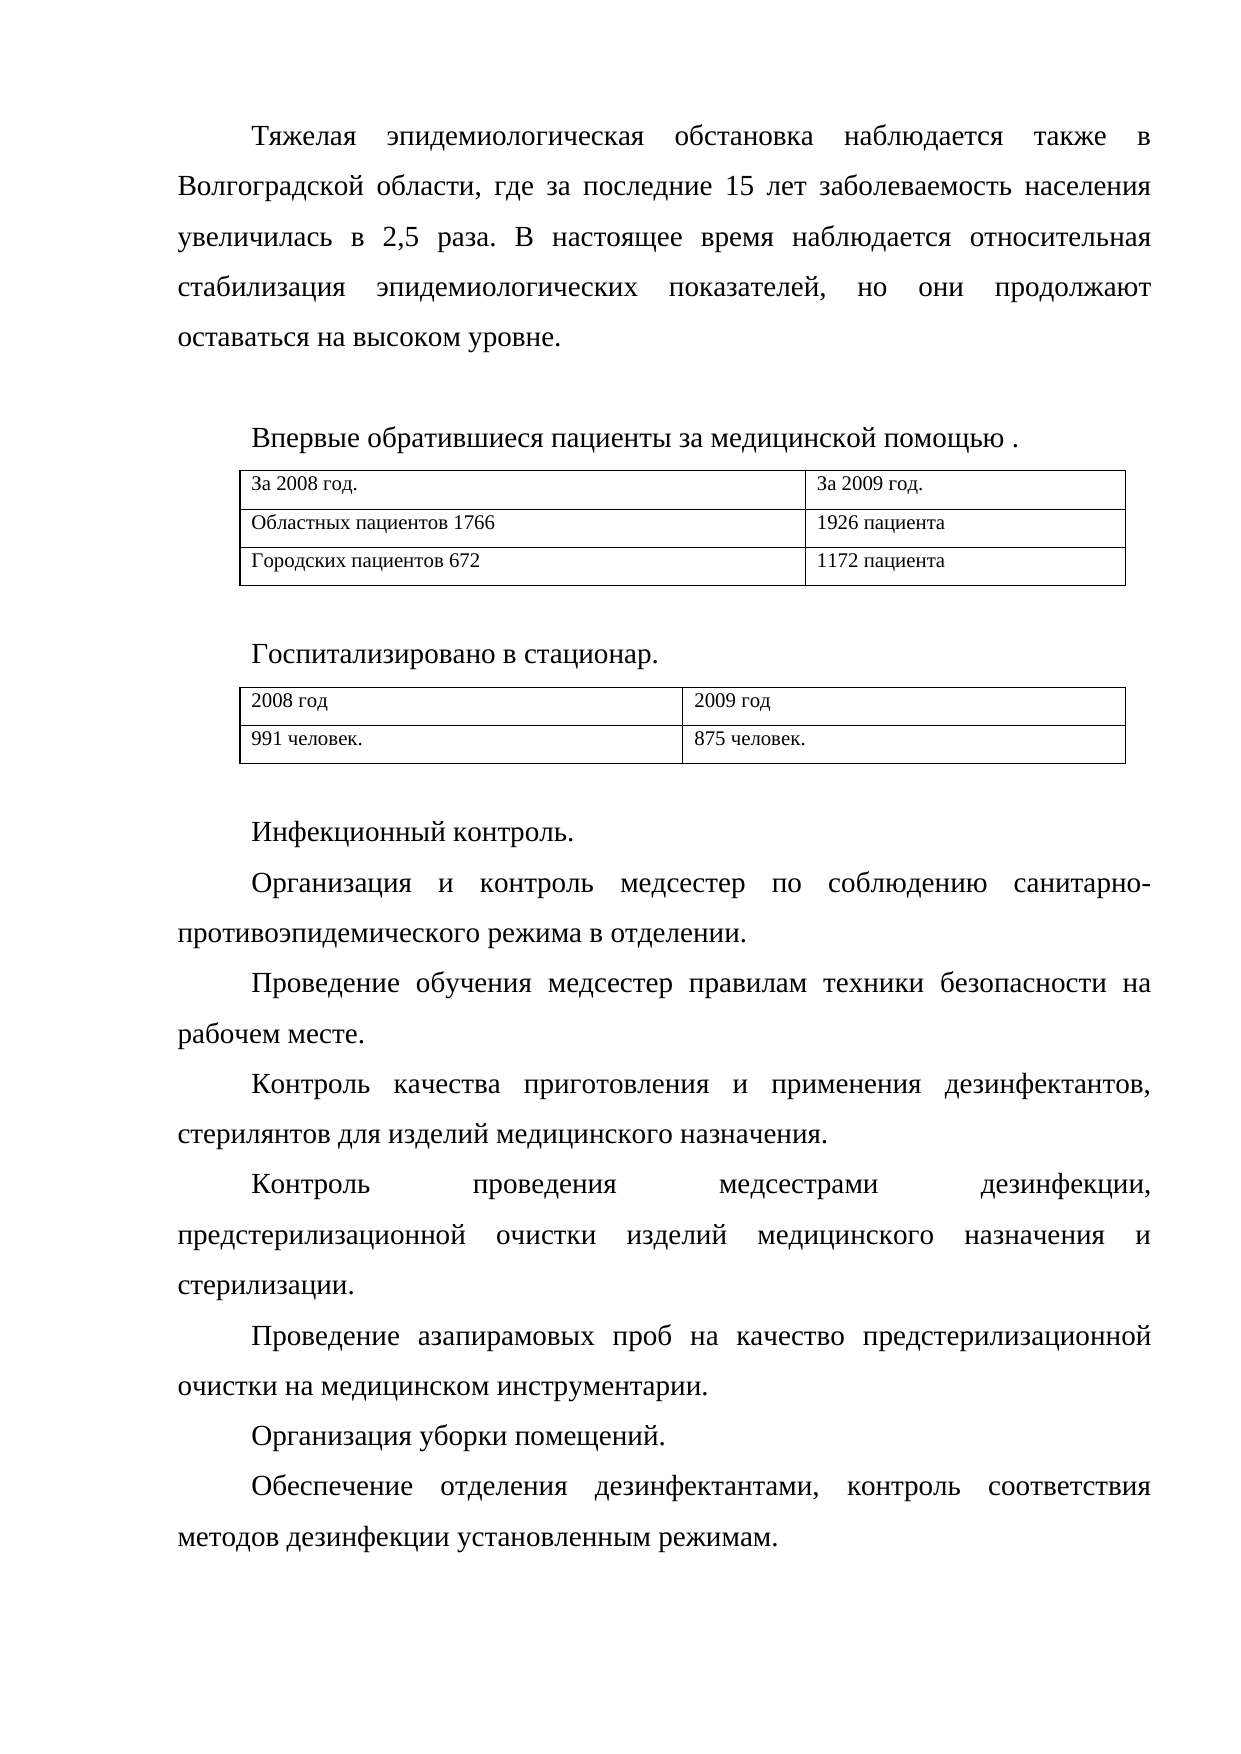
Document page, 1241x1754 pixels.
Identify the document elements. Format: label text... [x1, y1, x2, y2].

table_cell Городских пациентов 672 [241, 548, 805, 585]
table_header 2009 год [683, 688, 1125, 725]
text Контроль проведения медсестрами дезинфекции, предстерилизационной очистки изделий медицинского назначения и стерилизации. [177, 1167, 1152, 1301]
text Обеспечение отделения дезинфектантами, контроль соответствия методов дезинфекции установленным режимам. [177, 1468, 1152, 1552]
table_header 2008 год [241, 688, 682, 725]
text Проведение азапирамовых проб на качество предстерилизационной очистки на медицинском инструментарии. [177, 1318, 1152, 1401]
text Впервые обратившиеся пациенты за медицинской помощью . [177, 420, 1152, 453]
table_cell 991 человек. [241, 726, 682, 763]
table_cell 1926 пациента [806, 510, 1125, 547]
text Инфекционный контроль. [177, 814, 1152, 848]
text Тяжелая эпидемиологическая обстановка наблюдается также в Волгоградской области, где за последние 15 лет заболеваемость населения увеличилась в 2,5 раза. В настоящее время наблюдается относительная стабилизация эпидемиологических показателей, но они продолжают оставаться на высоком уровне. [177, 118, 1152, 353]
text Организация и контроль медсестер по соблюдению санитарно- противоэпидемического режима в отделении. [177, 865, 1152, 949]
text Организация уборки помещений. [177, 1418, 1152, 1452]
text Контроль качества приготовления и применения дезинфектантов, стерилянтов для изделий медицинского назначения. [177, 1066, 1152, 1150]
table_header За 2008 год. [241, 471, 805, 508]
text Госпитализировано в стационар. [177, 636, 1152, 670]
table_cell 1172 пациента [806, 548, 1125, 585]
table_cell Областных пациентов 1766 [241, 510, 805, 547]
text Проведение обучения медсестер правилам техники безопасности на рабочем месте. [177, 965, 1152, 1049]
table_cell 875 человек. [683, 726, 1125, 763]
table_header За 2009 год. [806, 471, 1125, 508]
